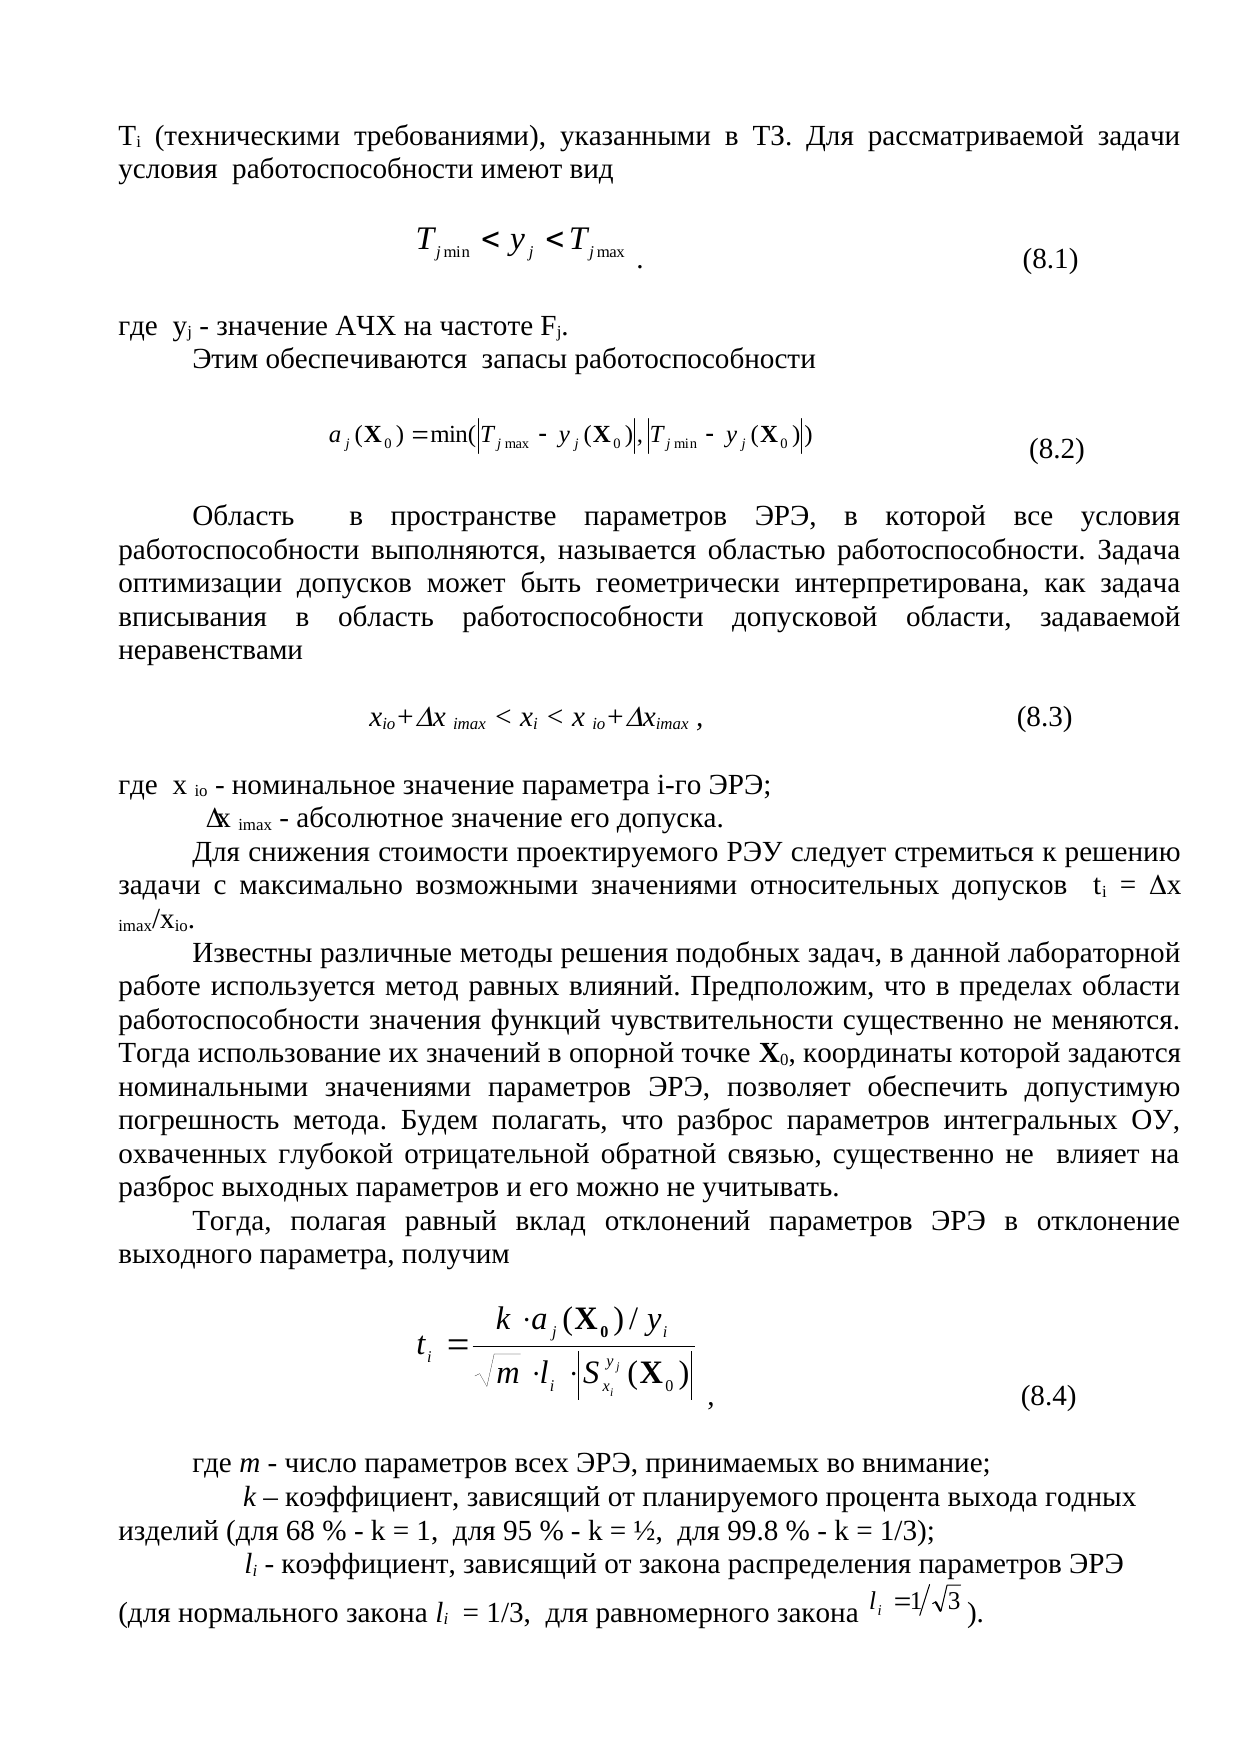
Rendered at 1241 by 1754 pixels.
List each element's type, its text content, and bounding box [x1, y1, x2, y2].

text k – коэффициент, зависящий от планируемого процента выхода годных изделий (для 68 % - k = 1, для 95 % - k = ½, для 99.8 % - k = 1/3); [118, 1479, 1181, 1546]
text где x io - номинальное значение параметра i-го ЭРЭ; [118, 767, 1181, 800]
text где m - число параметров всех ЭРЭ, принимаемых во внимание; [118, 1446, 1181, 1479]
text , (8.4) [118, 1298, 1181, 1412]
text Известны различные методы решения подобных задач, в данной лабораторной работе используется метод равных влияний. Предположим, что в пределах области работоспособности значения функций чувствительности существенно не меняются. Тогда использование их значений в опорной точке X0, координаты которой задаются номинальными значениями параметров ЭРЭ, позволяет обеспечить допустимую погрешность метода. Будем полагать, что разброс параметров интегральных ОУ, охваченных глубокой отрицательной обратной связью, существенно не влияет на разброс выходных параметров и его можно не учитывать. [118, 935, 1181, 1203]
text Этим обеспечиваются запасы работоспособности [118, 341, 1181, 375]
text (8.2) [118, 414, 1181, 465]
text li - коэффициент, зависящий от закона распределения параметров ЭРЭ (для нормального закона li = 1/3, для равномерного закона ). [118, 1546, 1181, 1628]
text Для снижения стоимости проектируемого РЭУ следует стремиться к решению задачи с максимально возможными значениями относительных допусков ti = x imax/xio. [118, 834, 1181, 935]
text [118, 118, 1181, 185]
text Область в пространстве параметров ЭРЭ, в которой все условия работоспособности выполняются, называется областью работоспособности. Задача оптимизации допусков может быть геометрически интерпретирована, как задача вписывания в область работоспособности допусковой области, задаваемой неравенствами [118, 498, 1181, 666]
text Тогда, полагая равный вклад отклонений параметров ЭРЭ в отклонение выходного параметра, получим [118, 1203, 1181, 1270]
text где yj - значение АЧХ на частоте Fj. [118, 308, 1181, 341]
text xio+x imax < xi < x io+ximax , (8.3) [118, 699, 1181, 733]
text x imax - абсолютное значение его допуска. [118, 800, 1181, 834]
text . (8.1) [118, 219, 1181, 274]
